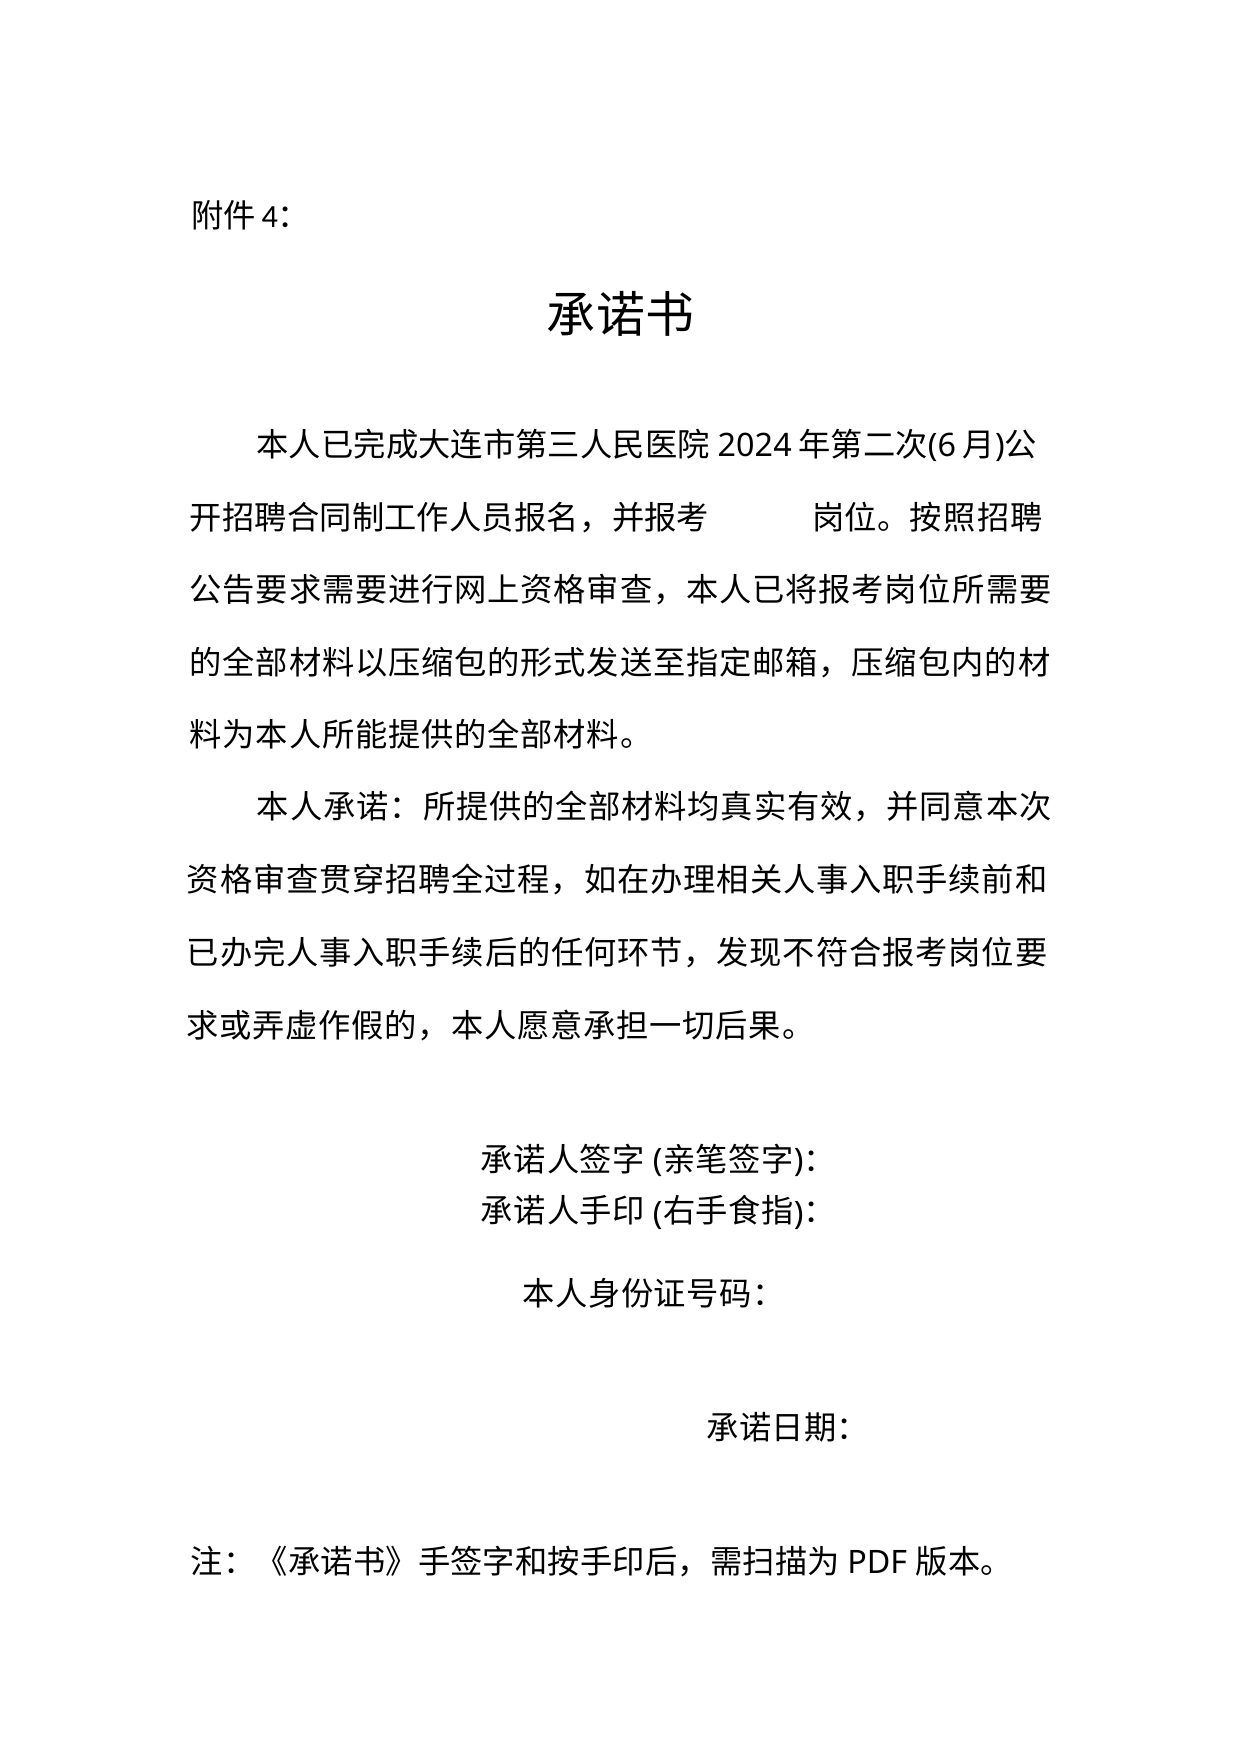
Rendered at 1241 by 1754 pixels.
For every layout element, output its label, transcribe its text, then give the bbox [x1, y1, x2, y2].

text 承诺人签字 (亲笔签字)： [481, 1135, 1067, 1180]
text 本人已完成大连市第三人民医院 2024年第二次(6月)公开招聘合同制工作人员报名，并报考 岗位。按照招聘公告要求需要进行网上资格审查，本人已将报考岗位所需要的全部材料以压缩包的形式发送至指定邮箱，压缩包内的材料为本人所能提供的全部材料。 [189, 419, 1067, 756]
text 附件 4： [191, 193, 1067, 236]
text 注：《承诺书》手签字和按手印后，需扫描为PDF 版本。 [191, 1538, 1067, 1583]
text 承诺书 [547, 281, 1067, 346]
text 本人承诺：所提供的全部材料均真实有效，并同意本次 [189, 781, 1053, 828]
text 本人身份证号码： [522, 1270, 1067, 1314]
text 承诺日期： [706, 1404, 1067, 1448]
text 资格审查贯穿招聘全过程，如在办理相关人事入职手续前和已办完人事入职手续后的任何环节，发现不符合报考岗位要求或弄虚作假的，本人愿意承担一切后果。 [186, 854, 1053, 1047]
text 承诺人手印 (右手食指)： [481, 1205, 1067, 1270]
